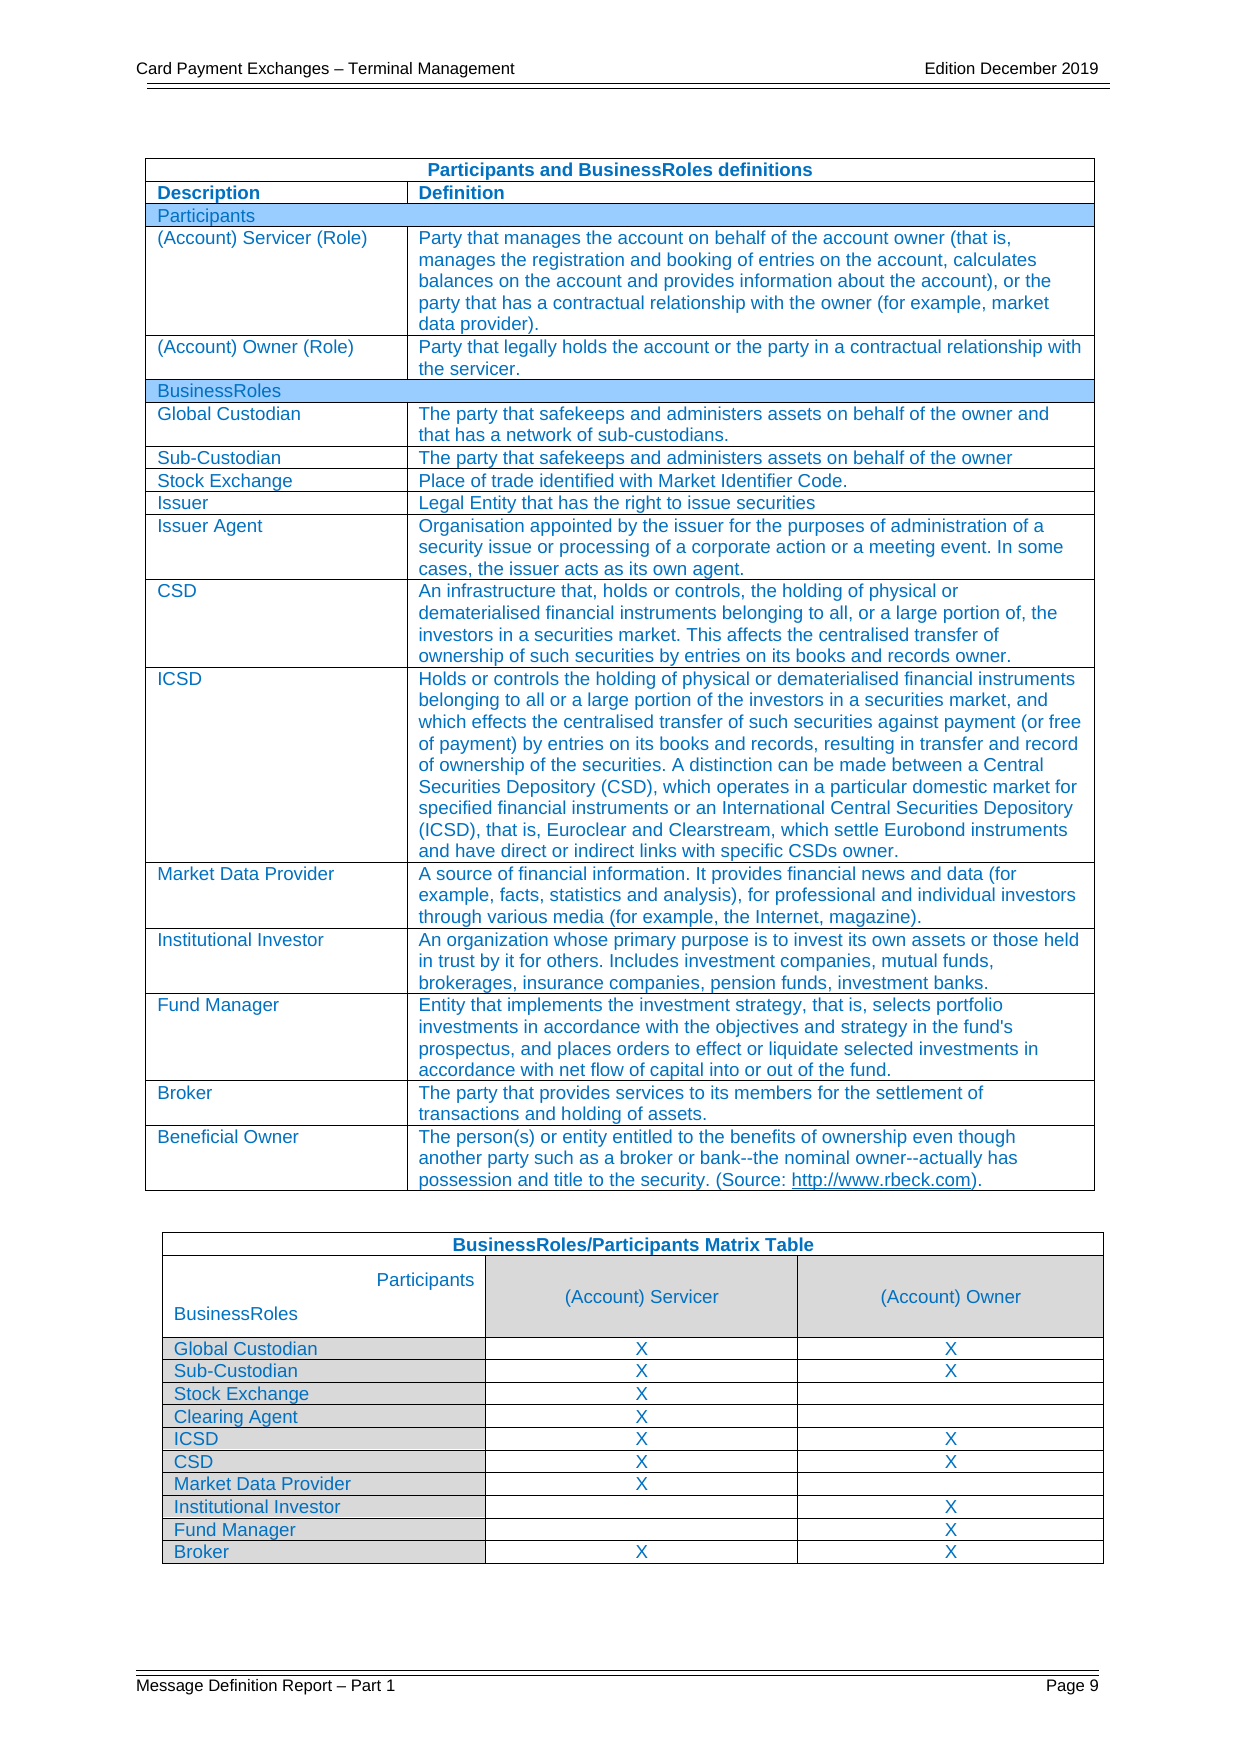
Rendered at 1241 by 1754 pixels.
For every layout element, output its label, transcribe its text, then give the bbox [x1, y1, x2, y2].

table_cell X [486, 1451, 797, 1472]
table_cell Stock Exchange [146, 469, 407, 491]
table_header Participants and BusinessRoles definitions [146, 159, 1094, 181]
table_cell X [486, 1360, 797, 1382]
table_cell Beneficial Owner [146, 1126, 407, 1190]
table_cell Issuer Agent [146, 515, 407, 579]
table_cell CSD [146, 580, 407, 667]
table_cell Issuer [146, 492, 407, 513]
table_cell X [486, 1473, 797, 1495]
table_cell Global Custodian [146, 403, 407, 446]
table_cell X [798, 1496, 1103, 1517]
table_cell [486, 1519, 797, 1540]
table_cell Market Data Provider [146, 863, 407, 927]
table_cell BusinessRoles [146, 380, 1094, 402]
table_cell Place of trade identified with Market Identifier Code. [408, 469, 1094, 491]
table_cell (Account) Servicer [486, 1256, 797, 1337]
table_cell Participants [146, 204, 1094, 226]
table_cell Party that manages the account on behalf of the account owner (that is, manages the registration and booking of entries on the account, calculates balances on the account and provides information about the account), or the party that has a contractual relationship with the owner (for example, market data provider). [408, 227, 1094, 335]
table_cell Party that legally holds the account or the party in a contractual relationship with the servicer. [408, 336, 1094, 379]
table_cell Institutional Investor [163, 1496, 485, 1517]
table_cell Stock Exchange [163, 1383, 485, 1404]
table_cell Entity that implements the investment strategy, that is, selects portfolio investments in accordance with the objectives and strategy in the fund's prospectus, and places orders to effect or liquidate selected investments in accordance with net flow of capital into or out of the fund. [408, 994, 1094, 1080]
table_cell Global Custodian [163, 1338, 485, 1359]
table_cell CSD [163, 1451, 485, 1472]
table_cell X [798, 1541, 1103, 1563]
table_cell X [486, 1338, 797, 1359]
table_cell Fund Manager [146, 994, 407, 1080]
table_cell The party that provides services to its members for the settlement of transactions and holding of assets. [408, 1081, 1094, 1124]
table_cell X [798, 1360, 1103, 1382]
table_cell Description [146, 182, 407, 203]
table_cell [798, 1383, 1103, 1404]
table_cell ICSD [163, 1428, 485, 1449]
table_cell An infrastructure that, holds or controls, the holding of physical or dematerialised financial instruments belonging to all, or a large portion of, the investors in a securities market. This affects the centralised transfer of ownership of such securities by entries on its books and records owner. [408, 580, 1094, 667]
table_cell X [486, 1405, 797, 1427]
table_cell ICSD [146, 668, 407, 862]
table_cell Market Data Provider [163, 1473, 485, 1495]
table_cell Clearing Agent [163, 1405, 485, 1427]
table_cell Organisation appointed by the issuer for the purposes of administration of a security issue or processing of a corporate action or a meeting event. In some cases, the issuer acts as its own agent. [408, 515, 1094, 579]
table_cell The person(s) or entity entitled to the benefits of ownership even though another party such as a broker or bank--the nominal owner--actually has possession and title to the security. (Source: http://www.rbeck.com). [408, 1126, 1094, 1190]
table_cell (Account) Owner [798, 1256, 1103, 1337]
table_cell Participants BusinessRoles [163, 1256, 485, 1337]
table_cell [798, 1473, 1103, 1495]
table_cell Sub-Custodian [146, 447, 407, 468]
table_cell X [486, 1541, 797, 1563]
table_cell Legal Entity that has the right to issue securities [408, 492, 1094, 513]
table_cell Broker [146, 1081, 407, 1124]
table_cell Institutional Investor [146, 929, 407, 993]
table_cell (Account) Servicer (Role) [146, 227, 407, 335]
table_cell X [486, 1383, 797, 1404]
table_cell (Account) Owner (Role) [146, 336, 407, 379]
table_cell X [798, 1428, 1103, 1449]
table_cell X [798, 1338, 1103, 1359]
table_cell The party that safekeeps and administers assets on behalf of the owner and that has a network of sub-custodians. [408, 403, 1094, 446]
table_cell Holds or controls the holding of physical or dematerialised financial instruments belonging to all or a large portion of the investors in a securities market, and which effects the centralised transfer of such securities against payment (or free of payment) by entries on its books and records, resulting in transfer and record of ownership of the securities. A distinction can be made between a Central Securities Depository (CSD), which operates in a particular domestic market for specified financial instruments or an International Central Securities Depository (ICSD), that is, Euroclear and Clearstream, which settle Eurobond instruments and have direct or indirect links with specific CSDs owner. [408, 668, 1094, 862]
table_cell A source of financial information. It provides financial news and data (for example, facts, statistics and analysis), for professional and individual investors through various media (for example, the Internet, magazine). [408, 863, 1094, 927]
table_cell The party that safekeeps and administers assets on behalf of the owner [408, 447, 1094, 468]
table_cell X [798, 1451, 1103, 1472]
table_cell An organization whose primary purpose is to invest its own assets or those held in trust by it for others. Includes investment companies, mutual funds, brokerages, insurance companies, pension funds, investment banks. [408, 929, 1094, 993]
table_cell [486, 1496, 797, 1517]
table_header BusinessRoles/Participants Matrix Table [163, 1233, 1103, 1255]
table_cell [798, 1405, 1103, 1427]
table_cell Broker [163, 1541, 485, 1563]
table_cell X [486, 1428, 797, 1449]
table_cell X [798, 1519, 1103, 1540]
table_cell Sub-Custodian [163, 1360, 485, 1382]
table_cell Fund Manager [163, 1519, 485, 1540]
table_cell Definition [408, 182, 1094, 203]
